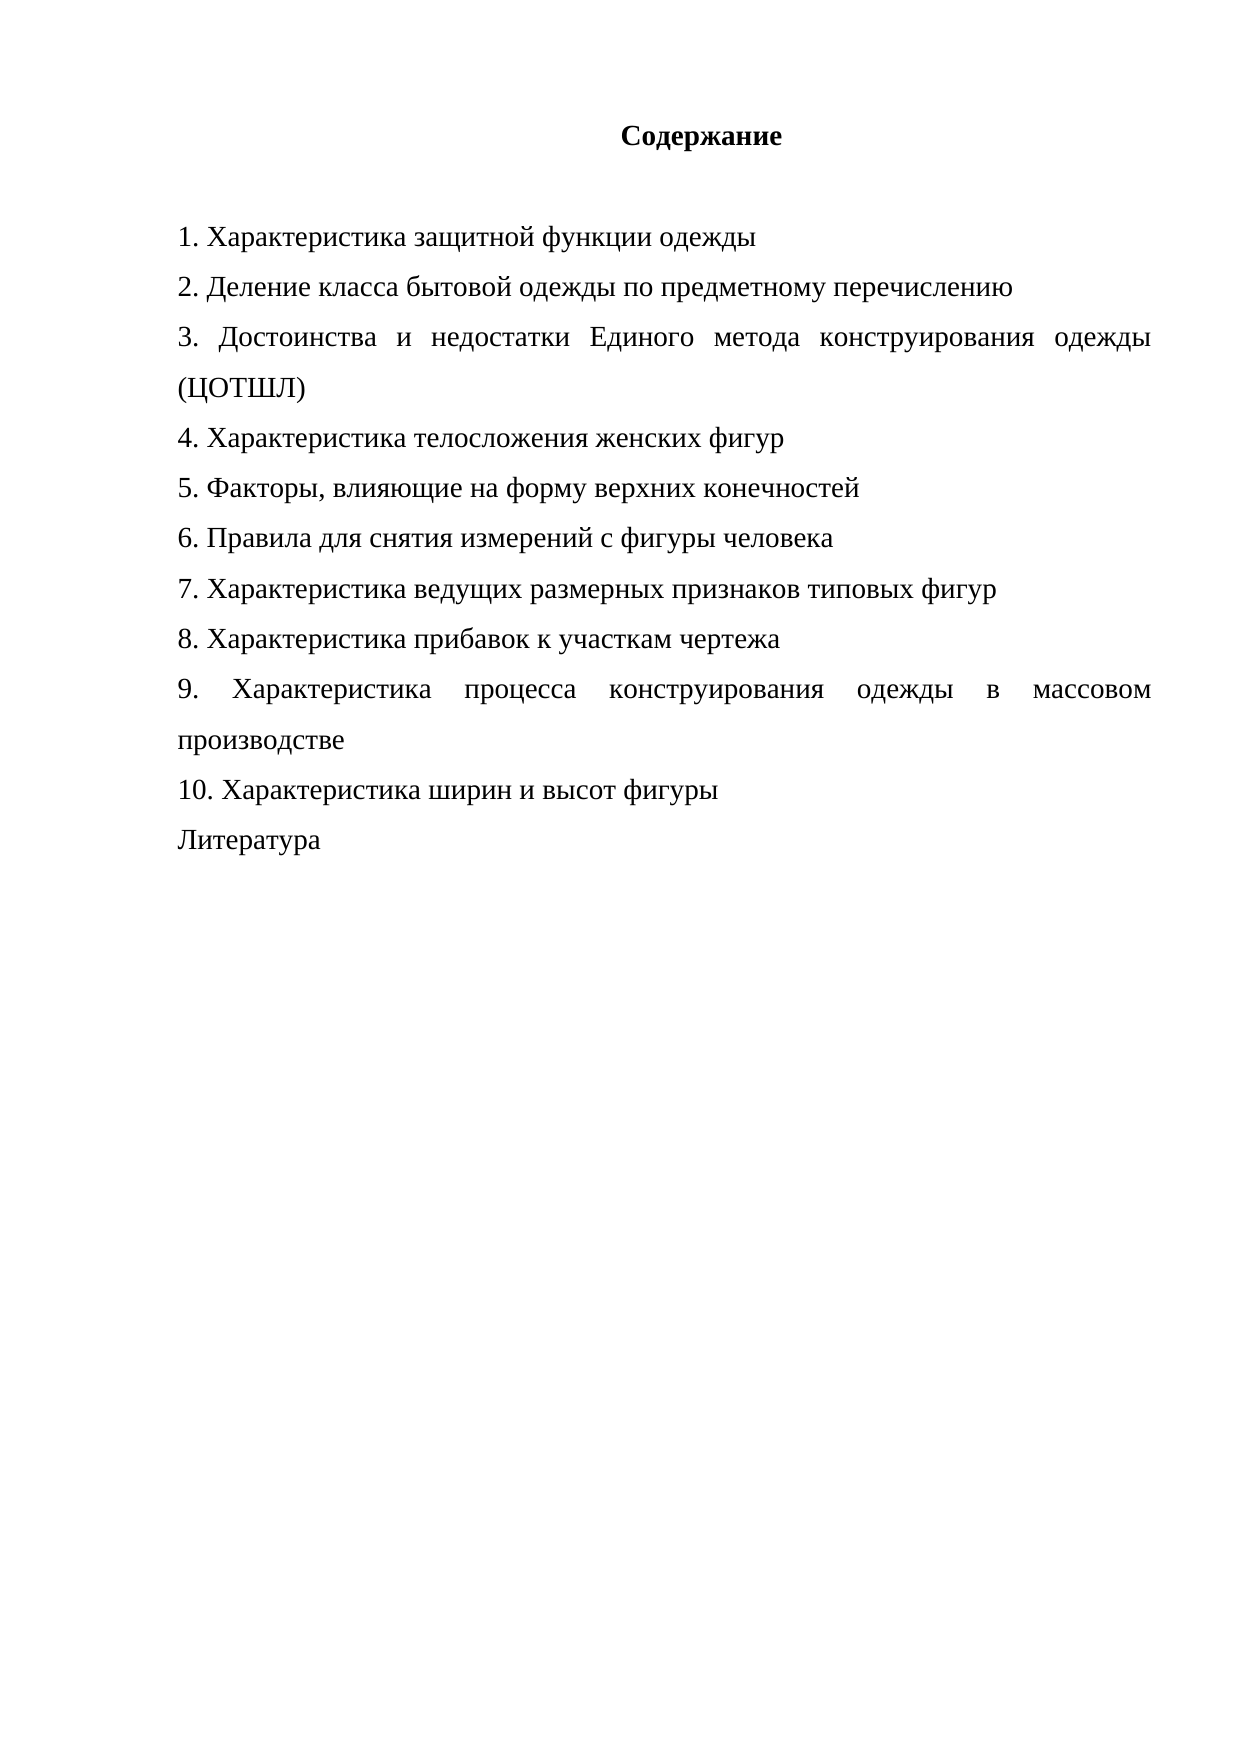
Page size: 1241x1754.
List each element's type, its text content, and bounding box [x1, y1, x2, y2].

text 4. Характеристика телосложения женских фигур [177, 420, 1152, 453]
text Содержание [177, 118, 1152, 152]
text 2. Деление класса бытовой одежды по предметному перечислению [177, 269, 1152, 303]
text Литература [177, 822, 1152, 856]
text 1. Характеристика защитной функции одежды [177, 219, 1152, 252]
text 6. Правила для снятия измерений с фигуры человека [177, 521, 1152, 554]
text 3. Достоинства и недостатки Единого метода конструирования одежды (ЦОТШЛ) [177, 319, 1152, 403]
text 10. Характеристика ширин и высот фигуры [177, 772, 1152, 806]
text 9. Характеристика процесса конструирования одежды в массовом производстве [177, 672, 1152, 755]
text 5. Факторы, влияющие на форму верхних конечностей [177, 470, 1152, 504]
text 7. Характеристика ведущих размерных признаков типовых фигур [177, 571, 1152, 604]
text 8. Характеристика прибавок к участкам чертежа [177, 621, 1152, 655]
